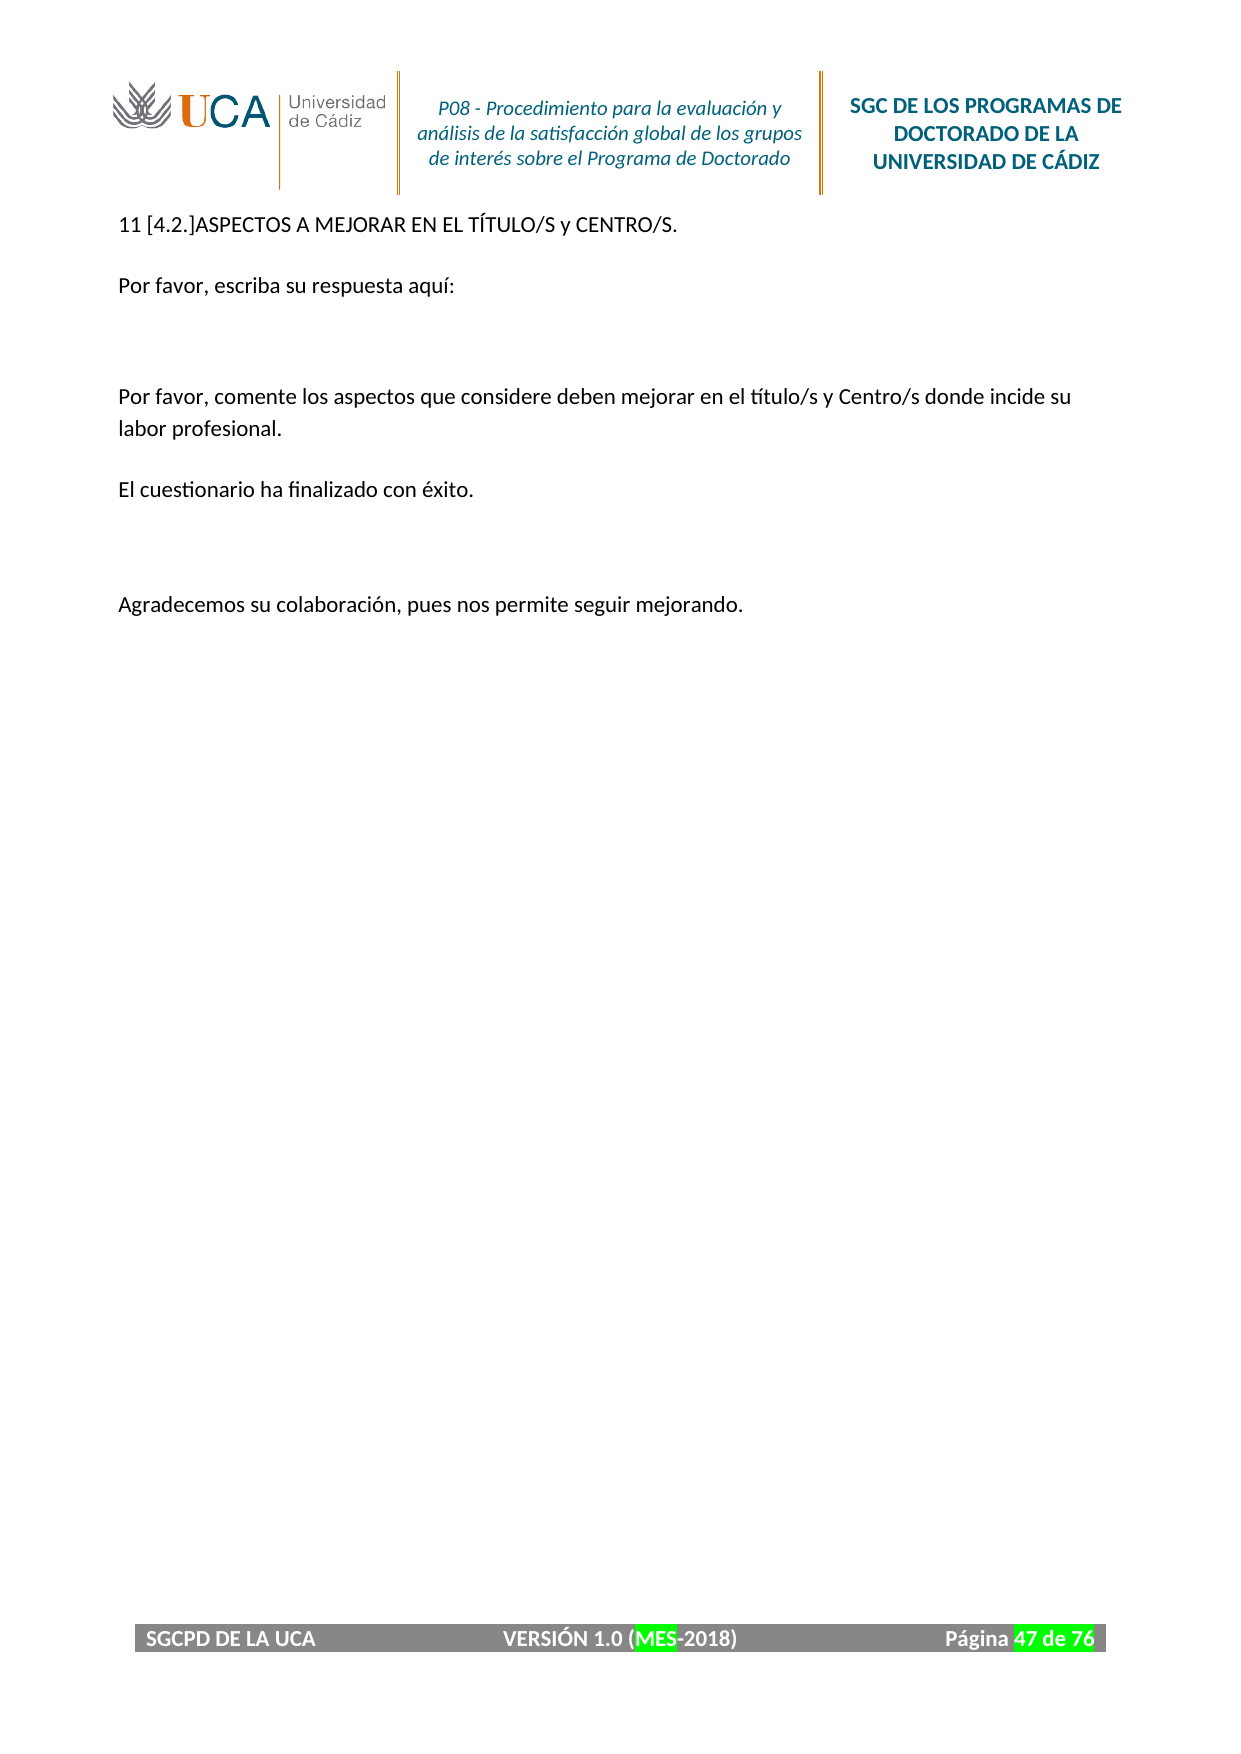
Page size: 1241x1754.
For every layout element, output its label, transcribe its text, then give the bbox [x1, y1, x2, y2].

text Por favor, comente los aspectos que considere deben mejorar en el título/s y Centro/s donde incide su labor profesional. [118, 382, 1122, 442]
text Agradecemos su colaboración, pues nos permite seguir mejorando. [118, 590, 1122, 618]
picture [110, 77, 391, 195]
text El cuestionario ha finalizado con éxito. [118, 475, 1122, 503]
subtitle 11 [4.2.]ASPECTOS A MEJORAR EN EL TÍTULO/S y CENTRO/S. [118, 210, 1122, 238]
text Por favor, escriba su respuesta aquí: [118, 272, 1122, 299]
